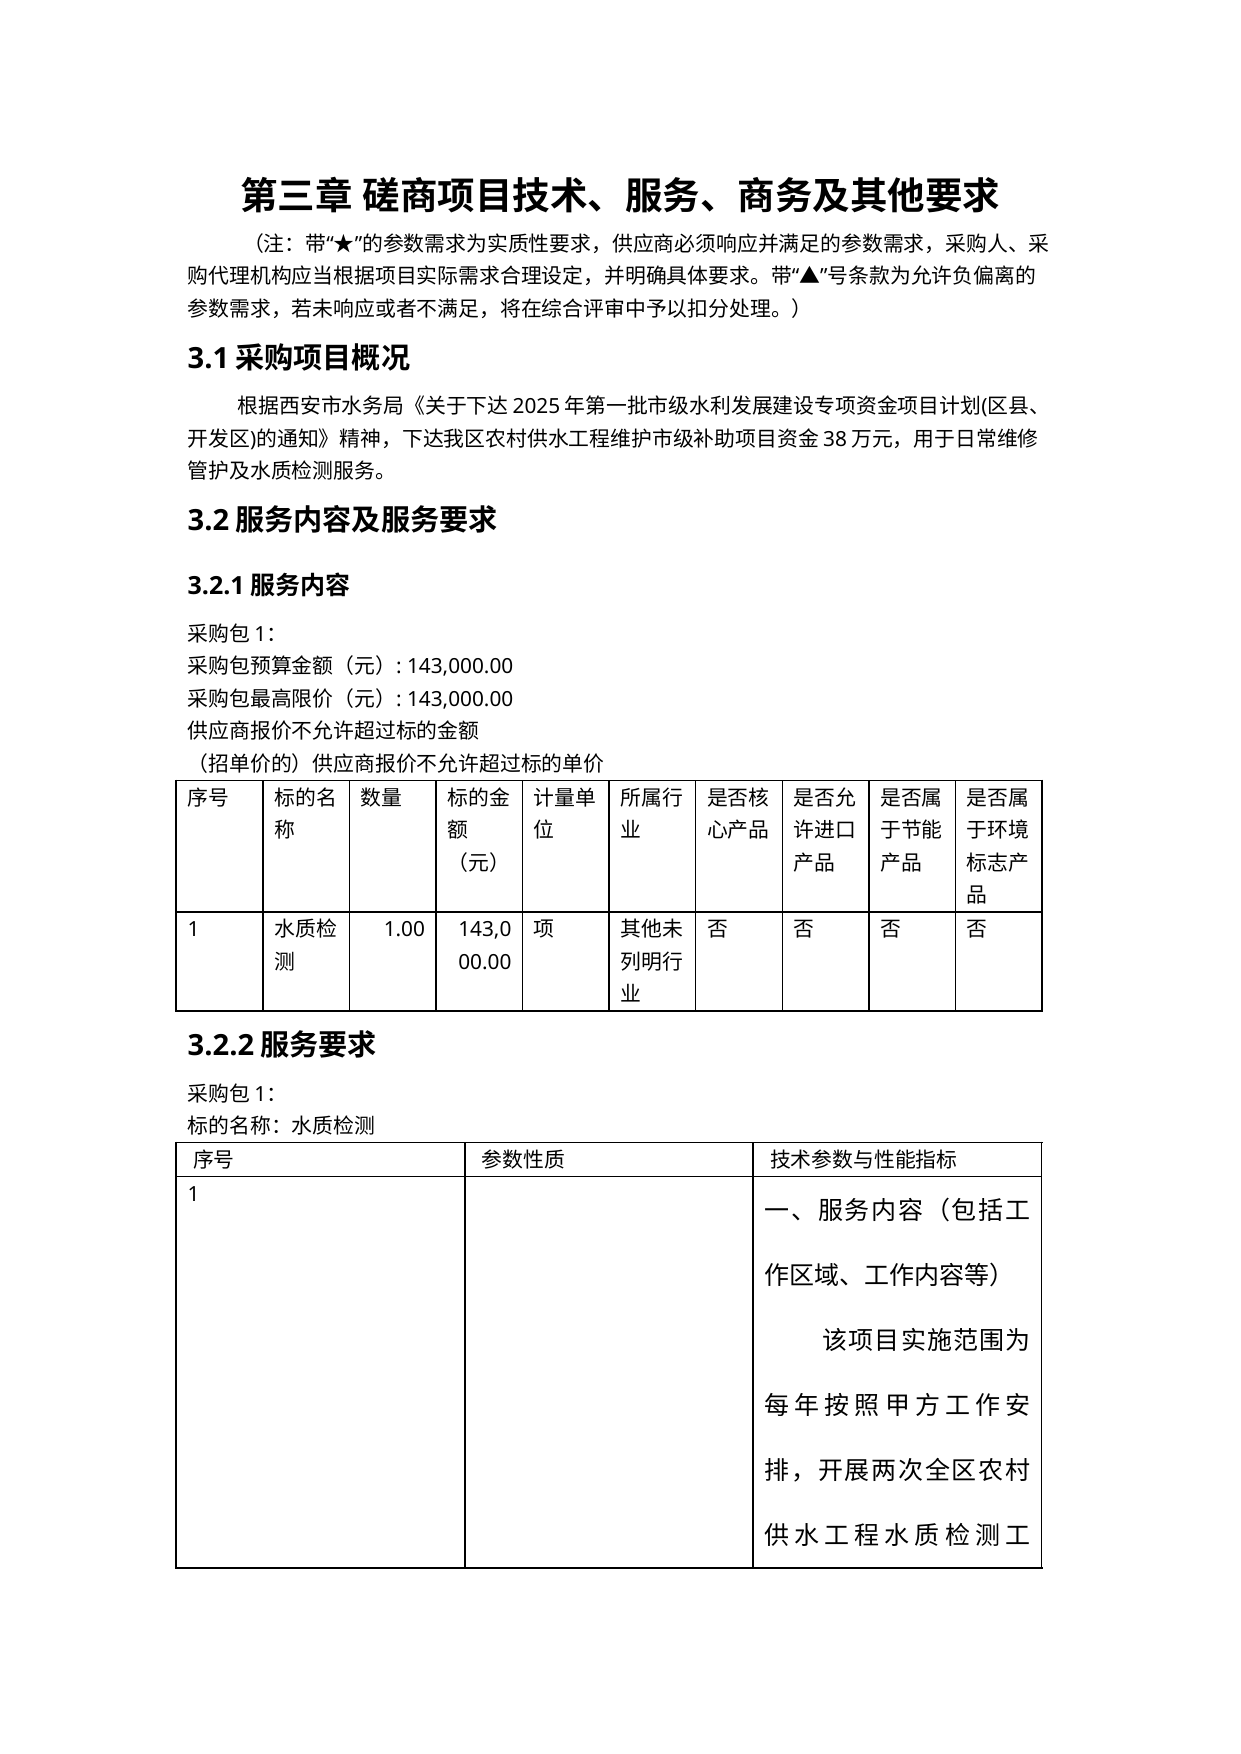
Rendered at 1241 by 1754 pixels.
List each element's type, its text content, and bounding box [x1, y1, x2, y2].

text 3.2.1服务内容 [187, 552, 1053, 617]
text 采购包1： [187, 617, 1053, 649]
text 标的名称：水质检测 [187, 1109, 1053, 1142]
text 采购包1： [187, 1077, 1053, 1109]
text 第三章 磋商项目技术、服务、商务及其他要求 [187, 162, 1053, 227]
text 采购包最高限价（元）: 143,000.00 [187, 682, 1053, 714]
text 3.2.2服务要求 [187, 1012, 1053, 1077]
table_header 参数性质 [466, 1143, 752, 1176]
table_cell 1.00 [350, 913, 435, 1010]
table_cell 1 [177, 913, 262, 1010]
table_header 所属行业 [610, 781, 695, 911]
table_cell 否 [783, 913, 868, 1010]
table_cell 否 [696, 913, 782, 1010]
table_cell 否 [870, 913, 955, 1010]
table_header 是否核心产品 [696, 781, 782, 911]
text 采购包预算金额（元）: 143,000.00 [187, 649, 1053, 682]
text （招单价的）供应商报价不允许超过标的单价 [187, 747, 1053, 779]
table_cell 其他未列明行业 [610, 913, 695, 1010]
table_header 序号 [177, 1143, 464, 1176]
table_cell 水质检测 [264, 913, 349, 1010]
table_cell [466, 1177, 752, 1567]
table_cell 项 [523, 913, 608, 1010]
table_header 是否允许进口产品 [783, 781, 868, 911]
table_header 是否属于环境标志产品 [956, 781, 1041, 911]
table_header 技术参数与性能指标 [754, 1143, 1041, 1176]
table_header 标的名称 [264, 781, 349, 911]
text 3.2服务内容及服务要求 [187, 487, 1053, 552]
table_cell 1 [177, 1177, 464, 1567]
table_cell 143,000.00 [437, 913, 522, 1010]
table_header 标的金额 （元） [437, 781, 522, 911]
text （注：带“★”的参数需求为实质性要求，供应商必须响应并满足的参数需求，采购人、采购代理机构应当根据项目实际需求合理设定，并明确具体要求。带“▲”号条款为允许负偏离的参数需求，若未响应或者不满足，将在综合评审中予以扣分处理。） [187, 227, 1053, 324]
table_header 计量单位 [523, 781, 608, 911]
table_header 数量 [350, 781, 435, 911]
text 根据西安市水务局《关于下达2025年第一批市级水利发展建设专项资金项目计划(区县、开发区)的通知》精神，下达我区农村供水工程维护市级补助项目资金38万元，用于日常维修管护及水质检测服务。 [187, 389, 1053, 487]
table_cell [754, 1177, 1041, 1567]
table_header 是否属于节能产品 [870, 781, 955, 911]
table_cell 否 [956, 913, 1041, 1010]
text 3.1采购项目概况 [187, 324, 1053, 389]
table_header 序号 [177, 781, 262, 911]
text 供应商报价不允许超过标的金额 [187, 714, 1053, 747]
